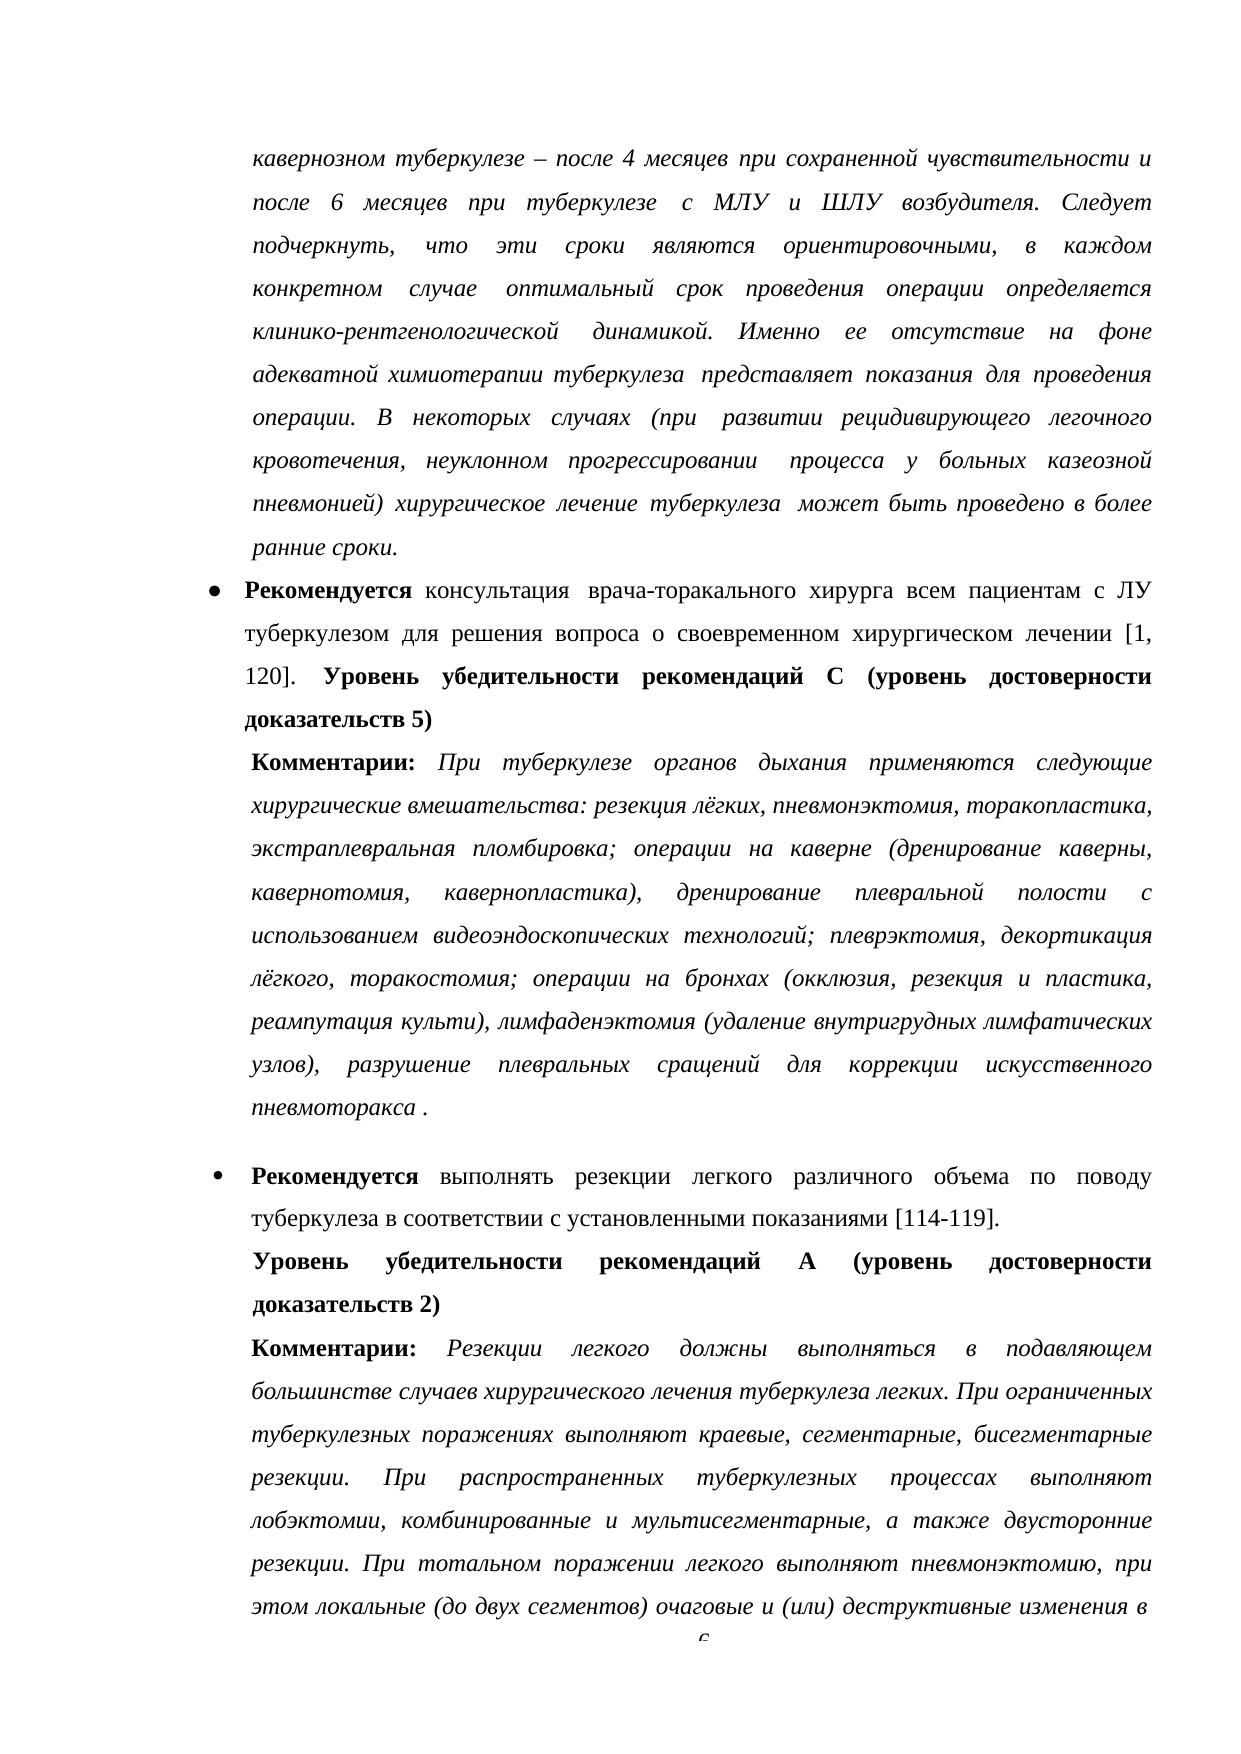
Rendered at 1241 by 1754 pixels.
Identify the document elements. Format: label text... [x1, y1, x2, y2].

subtitle Уровень убедительности рекомендаций А (уровень достоверности доказательств 2) [252, 1246, 1152, 1318]
list Рекомендуется выполнять резекции легкого различного объема по поводу туберкулеза в соответствии с установленными показаниями [114-119]. [213, 1161, 1152, 1232]
text Комментарии: Резекции легкого должны выполняться в подавляющем большинстве случаев хирургического лечения туберкулеза легких. При ограниченных туберкулезных поражениях выполняют краевые, сегментарные, бисегментарные резекции. При распространенных туберкулезных процессах выполняют лобэктомии, комбинированные и мультисегментарные, а также двусторонние резекции. При тотальном поражении легкого выполняют пневмонэктомию, при этом локальные (до двух сегментов) очаговые и (или) деструктивные изменения в [251, 1333, 1152, 1620]
list Рекомендуется консультация врача-торакального хирурга всем пациентам с ЛУ туберкулезом для решения вопроса о своевременном хирургическом лечении [1, 120]. Уровень убедительности рекомендаций С (уровень достоверности доказательств 5) [207, 575, 1152, 733]
text кавернозном туберкулезе – после 4 месяцев при сохраненной чувствительности и после 6 месяцев при туберкулезе с МЛУ и ШЛУ возбудителя. Следует подчеркнуть, что эти сроки являются ориентировочными, в каждом конкретном случае оптимальный срок проведения операции определяется клинико-рентгенологической динамикой. Именно ее отсутствие на фоне адекватной химиотерапии туберкулеза представляет показания для проведения операции. В некоторых случаях (при развитии рецидивирующего легочного кровотечения, неуклонном прогрессировании процесса у больных казеозной пневмонией) хирургическое лечение туберкулеза может быть проведено в более ранние сроки. [252, 143, 1152, 560]
text Комментарии: При туберкулезе органов дыхания применяются следующие хирургические вмешательства: резекция лёгких, пневмонэктомия, торакопластика, экстраплевральная пломбировка; операции на каверне (дренирование каверны, кавернотомия, кавернопластика), дренирование плевральной полости с использованием видеоэндоскопических технологий; плеврэктомия, декортикация лёгкого, торакостомия; операции на бронхах (окклюзия, резекция и пластика, реампутация культи), лимфаденэктомия (удаление внутригрудных лимфатических узлов), разрушение плевральных сращений для коррекции искусственного пневмоторакса . [251, 747, 1152, 1121]
